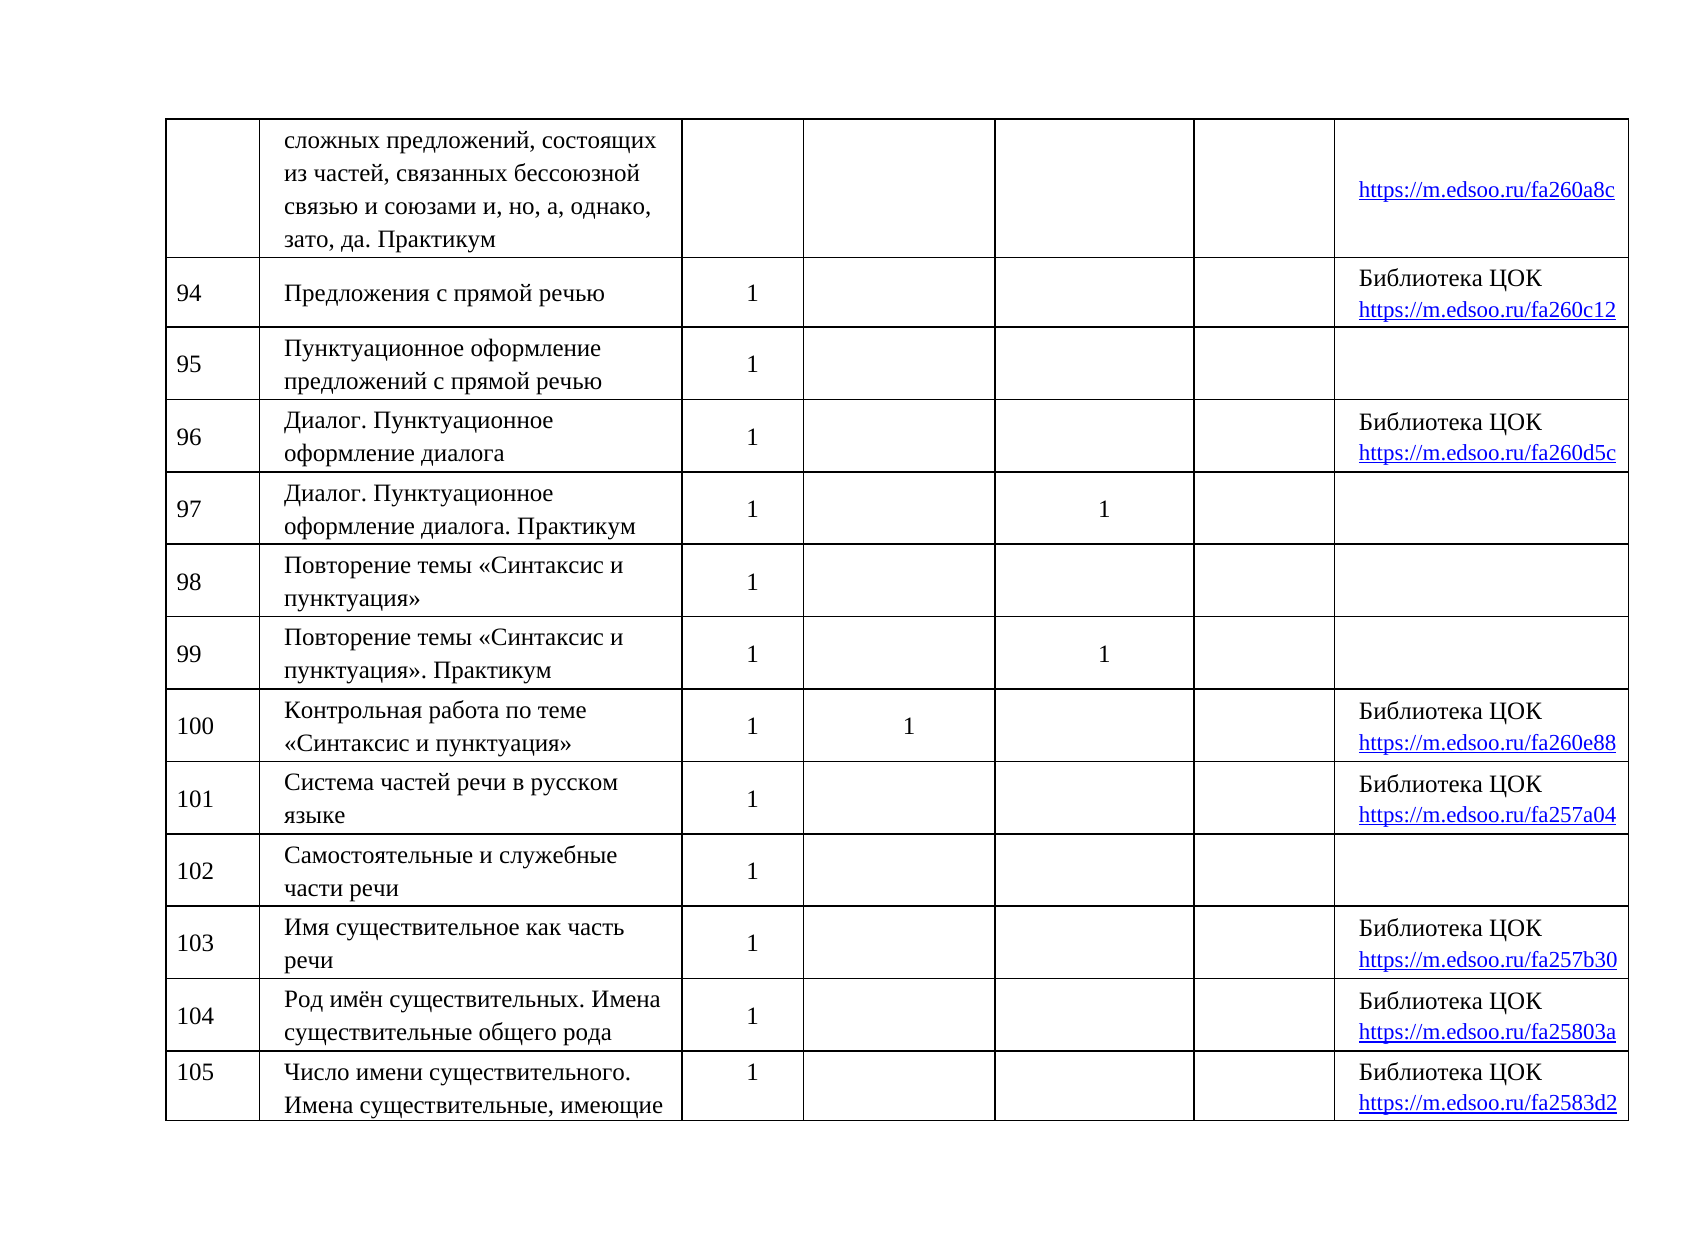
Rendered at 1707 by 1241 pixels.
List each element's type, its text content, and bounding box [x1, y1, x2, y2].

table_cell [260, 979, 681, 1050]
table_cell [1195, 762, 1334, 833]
table_cell [1335, 545, 1628, 616]
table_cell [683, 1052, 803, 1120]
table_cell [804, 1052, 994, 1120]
table_cell 1 [683, 473, 803, 543]
table_cell Предложения с прямой речью [260, 258, 681, 326]
table_cell [804, 617, 994, 688]
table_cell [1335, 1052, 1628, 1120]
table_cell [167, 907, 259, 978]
table_cell [804, 400, 994, 471]
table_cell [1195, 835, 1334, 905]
table_cell [1195, 400, 1334, 471]
table_cell [1195, 120, 1334, 257]
table_cell Диалог. Пунктуационное оформление диалога. Практикум [260, 473, 681, 543]
table_cell 1 [683, 690, 803, 761]
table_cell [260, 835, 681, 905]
table_cell 1 [996, 617, 1193, 688]
table_cell Контрольная работа по теме «Синтаксис и пунктуация» [260, 690, 681, 761]
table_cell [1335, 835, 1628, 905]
table_cell Пунктуационное оформление предложений с прямой речью [260, 328, 681, 398]
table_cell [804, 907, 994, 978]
table_cell Система частей речи в русском языке [260, 762, 681, 833]
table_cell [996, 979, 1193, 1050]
table_cell Библиотека ЦОК https://m.edsoo.ru/fa260d5c [1335, 400, 1628, 471]
table_cell 1 [683, 328, 803, 398]
table_cell 101 [167, 762, 259, 833]
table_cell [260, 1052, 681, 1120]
table_cell Библиотека ЦОК https://m.edsoo.ru/fa260e88 [1335, 690, 1628, 761]
table_cell [804, 328, 994, 398]
table_cell 1 [683, 545, 803, 616]
table_cell [1195, 328, 1334, 398]
table_cell [996, 328, 1193, 398]
table_cell 1 [683, 400, 803, 471]
table_cell 96 [167, 400, 259, 471]
table_cell 99 [167, 617, 259, 688]
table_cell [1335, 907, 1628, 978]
table_cell [1335, 617, 1628, 688]
table_cell [996, 258, 1193, 326]
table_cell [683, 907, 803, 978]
table_cell [1195, 690, 1334, 761]
table_cell [1195, 545, 1334, 616]
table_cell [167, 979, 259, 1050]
table_cell [804, 473, 994, 543]
table_cell 1 [996, 120, 1193, 257]
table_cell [1335, 120, 1628, 257]
table_cell Диалог. Пунктуационное оформление диалога [260, 400, 681, 471]
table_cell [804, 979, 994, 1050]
table_cell [996, 690, 1193, 761]
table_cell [260, 120, 681, 257]
table_cell [804, 545, 994, 616]
table_cell 93 [167, 120, 259, 257]
table_cell Повторение темы «Синтаксис и пунктуация». Практикум [260, 617, 681, 688]
table_cell [804, 258, 994, 326]
table_cell 95 [167, 328, 259, 398]
table_cell 1 [683, 617, 803, 688]
table_cell 1 [683, 120, 803, 257]
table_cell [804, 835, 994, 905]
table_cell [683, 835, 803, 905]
table_cell 1 [996, 473, 1193, 543]
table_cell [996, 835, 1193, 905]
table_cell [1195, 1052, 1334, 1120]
table_cell 1 [804, 690, 994, 761]
table_cell [804, 120, 994, 257]
table_cell 97 [167, 473, 259, 543]
table_cell [1195, 258, 1334, 326]
table_cell Библиотека ЦОК https://m.edsoo.ru/fa260c12 [1335, 258, 1628, 326]
table_cell [1195, 617, 1334, 688]
table_cell [996, 545, 1193, 616]
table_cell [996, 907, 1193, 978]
table_cell [1195, 473, 1334, 543]
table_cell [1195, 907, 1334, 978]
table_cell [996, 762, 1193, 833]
table_cell 98 [167, 545, 259, 616]
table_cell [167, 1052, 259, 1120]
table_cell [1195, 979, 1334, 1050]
table_cell [996, 400, 1193, 471]
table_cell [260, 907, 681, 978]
table_cell Повторение темы «Синтаксис и пунктуация» [260, 545, 681, 616]
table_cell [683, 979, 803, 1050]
table_cell 1 [683, 762, 803, 833]
table_cell 100 [167, 690, 259, 761]
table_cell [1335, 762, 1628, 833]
table_cell [1335, 473, 1628, 543]
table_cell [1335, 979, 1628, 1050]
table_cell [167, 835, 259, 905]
table_cell 1 [683, 258, 803, 326]
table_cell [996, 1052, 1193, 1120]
table_cell [1335, 328, 1628, 398]
table_cell [804, 762, 994, 833]
table_cell 94 [167, 258, 259, 326]
